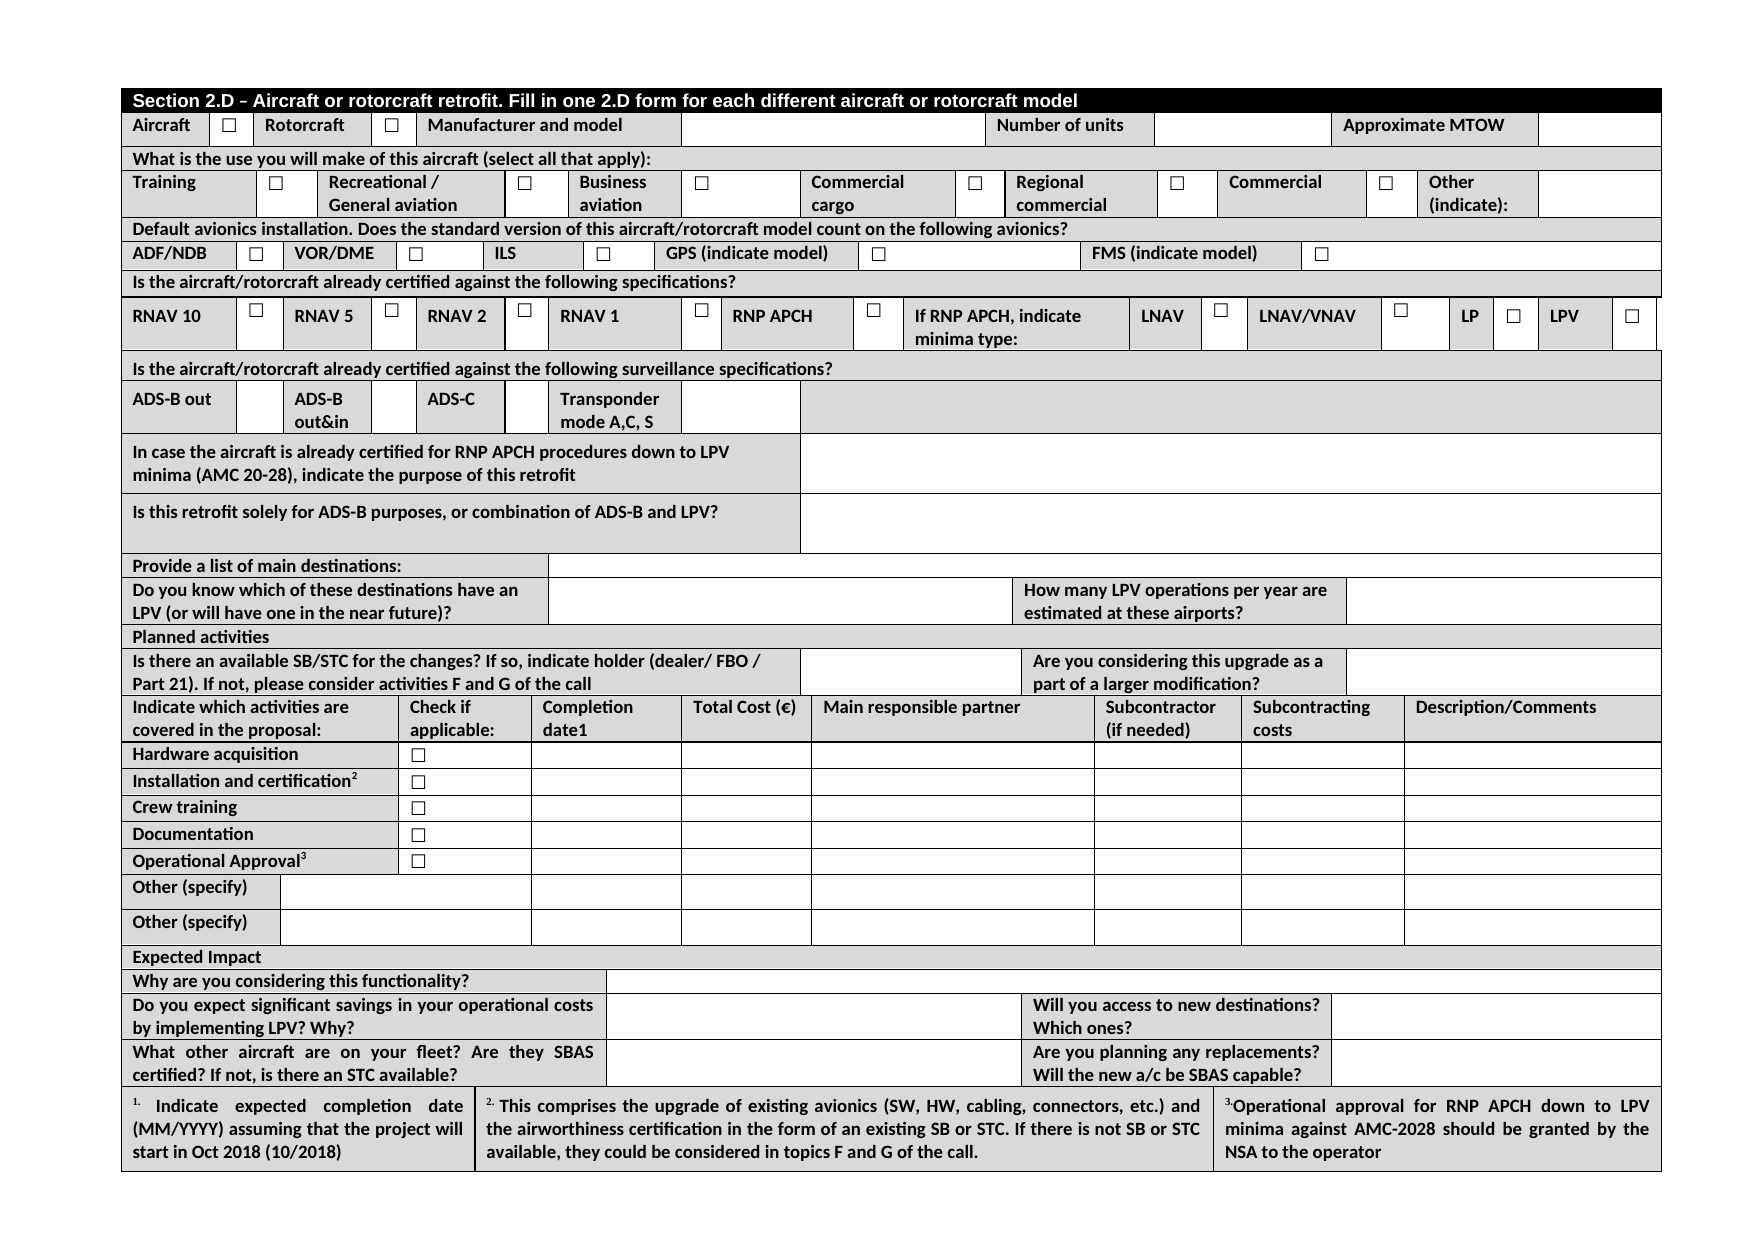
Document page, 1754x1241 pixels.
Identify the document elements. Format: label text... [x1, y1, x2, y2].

table_cell Aircraft [122, 113, 209, 146]
table_cell Description/Comments [1405, 696, 1661, 741]
table_cell Regional commercial [1006, 171, 1157, 217]
table_cell Operational Approval3 [122, 849, 398, 874]
table_cell Provide a list of main destinations: [122, 554, 548, 577]
table_cell [1539, 171, 1661, 217]
table_cell Installation and certification2 [122, 769, 398, 794]
table_cell Is the aircraft/rotorcraft already certified against the following specifications? [122, 271, 1661, 296]
table_cell Recreational / General aviation [318, 171, 504, 217]
table_cell [1405, 769, 1661, 794]
table_cell [1242, 743, 1404, 768]
table_cell [812, 875, 1094, 909]
table_cell [682, 849, 811, 874]
table_cell [812, 849, 1094, 874]
table_cell [532, 822, 681, 848]
table_cell RNP APCH [722, 298, 853, 349]
table_cell [682, 822, 811, 848]
table_cell [1405, 822, 1661, 848]
table_cell ADS-C [417, 381, 504, 433]
table_cell [1405, 743, 1661, 768]
table_cell [532, 875, 681, 909]
table_cell [812, 822, 1094, 848]
table_cell [532, 796, 681, 821]
table_cell [281, 910, 531, 944]
table_cell In case the aircraft is already certified for RNP APCH procedures down to LPV minima (AMC 20-28), indicate the purpose of this retrofit [122, 434, 800, 493]
table_cell Crew training [122, 796, 398, 821]
table_cell 1. Indicate expected completion date (MM/YYYY) assuming that the project will start in Oct 2018 (10/2018) [122, 1087, 474, 1171]
table_cell Completion date1 [532, 696, 681, 741]
table_cell If RNP APCH, indicate minima type: [904, 298, 1129, 349]
table_cell [682, 796, 811, 821]
table_cell Do you know which of these destinations have an LPV (or will have one in the near future)? [122, 578, 548, 624]
table_cell RNAV 10 [122, 298, 236, 349]
table_cell [1332, 994, 1661, 1039]
table_cell Total Cost (€) [682, 696, 811, 741]
table_cell How many LPV operations per year are estimated at these airports? [1013, 578, 1346, 624]
table_cell Do you expect significant savings in your operational costs by implementing LPV? Why? [122, 994, 606, 1039]
table_cell [1405, 875, 1661, 909]
table_cell Main responsible partner [812, 696, 1094, 741]
table_cell Business aviation [569, 171, 681, 217]
table_cell Subcontractor (if needed) [1095, 696, 1241, 741]
table_cell 3.Operational approval for RNP APCH down to LPV minima against AMC-2028 should be granted by the NSA to the operator [1214, 1087, 1661, 1171]
table_cell [1405, 849, 1661, 874]
table_cell [682, 769, 811, 794]
table_cell [682, 910, 811, 944]
table_cell [812, 796, 1094, 821]
table_cell [1155, 113, 1331, 146]
table_cell [1242, 875, 1404, 909]
table_cell Planned activities [122, 625, 1661, 648]
table_cell [1095, 849, 1241, 874]
table_cell RNAV 1 [549, 298, 681, 349]
table_cell LP [1450, 298, 1493, 349]
table_cell [1242, 910, 1404, 944]
table_cell [549, 578, 1012, 624]
table_cell [1095, 822, 1241, 848]
table_cell [1332, 1040, 1661, 1086]
table_cell [1242, 796, 1404, 821]
table_cell [549, 554, 1661, 577]
table_cell VOR/DME [284, 242, 396, 269]
table_cell Other (specify) [122, 875, 280, 909]
table_cell [532, 849, 681, 874]
table_cell Indicate which activities are covered in the proposal: [122, 696, 398, 741]
table_cell [607, 1040, 1021, 1086]
table_cell Rotorcraft [254, 113, 371, 146]
table_cell Is this retrofit solely for ADS-B purposes, or combination of ADS-B and LPV? [122, 494, 800, 553]
table_cell Hardware acquisition [122, 743, 398, 768]
table_cell Commercial [1218, 171, 1366, 217]
table_cell 2. This comprises the upgrade of existing avionics (SW, HW, cabling, connectors, etc.) and the airworthiness certification in the form of an existing SB or STC. If there is not SB or STC available, they could be considered in topics F and G of the call. [476, 1087, 1213, 1171]
table_cell Commercial cargo [801, 171, 955, 217]
table_cell [1095, 769, 1241, 794]
table_cell [801, 381, 1661, 433]
table_cell [1095, 796, 1241, 821]
table_cell ADS-B out&in [284, 381, 371, 433]
table_cell [1405, 796, 1661, 821]
table_cell [506, 381, 548, 433]
table_cell Transponder mode A,C, S [549, 381, 681, 433]
table_cell [682, 875, 811, 909]
table_cell GPS (indicate model) [655, 242, 858, 269]
table_cell LNAV/VNAV [1248, 298, 1381, 349]
table_cell [801, 494, 1661, 553]
table_cell RNAV 5 [284, 298, 371, 349]
table_cell Documentation [122, 822, 398, 848]
table_cell LNAV [1130, 298, 1201, 349]
table_cell [532, 910, 681, 944]
table_cell [682, 113, 985, 146]
table_cell RNAV 2 [417, 298, 504, 349]
table_cell What other aircraft are on your fleet? Are they SBAS certified? If not, is there an STC available? [122, 1040, 606, 1086]
table_cell [1242, 769, 1404, 794]
table_cell Other (indicate): [1418, 171, 1538, 217]
table_cell LPV [1539, 298, 1612, 349]
table_cell Will you access to new destinations? Which ones? [1022, 994, 1331, 1039]
table_cell [1095, 743, 1241, 768]
table_cell ADS-B out [122, 381, 236, 433]
table_cell Is there an available SB/STC for the changes? If so, indicate holder (dealer/ FBO / Part 21). If not, please consider activities F and G of the call [122, 649, 800, 694]
table_cell [1242, 822, 1404, 848]
table_cell Are you planning any replacements? Will the new a/c be SBAS capable? [1022, 1040, 1331, 1086]
table_cell Is the aircraft/rotorcraft already certified against the following surveillance specifications? [122, 351, 1661, 380]
table_cell ADF/NDB [122, 242, 236, 269]
table_cell ILS [484, 242, 583, 269]
table_cell [1347, 578, 1661, 624]
table_cell [1347, 649, 1661, 694]
table_cell [372, 381, 416, 433]
table_cell Why are you considering this functionality? [122, 970, 606, 992]
table_cell Approximate MTOW [1332, 113, 1538, 146]
table_header Section 2.D – Aircraft or rotorcraft retrofit. Fill in one 2.D form for each different aircraft or rotorcraft model [122, 89, 1661, 112]
table_cell [532, 743, 681, 768]
table_cell [1539, 113, 1661, 146]
table_cell [1242, 849, 1404, 874]
table_cell [801, 434, 1661, 493]
table_cell What is the use you will make of this aircraft (select all that apply): [122, 147, 1661, 170]
table_cell [237, 381, 283, 433]
table_cell [532, 769, 681, 794]
table_cell Other (specify) [122, 910, 280, 944]
table_cell Subcontracting costs [1242, 696, 1404, 741]
table_cell Default avionics installation. Does the standard version of this aircraft/rotorcraft model count on the following avionics? [122, 218, 1661, 241]
table_cell [1095, 910, 1241, 944]
table_cell [1095, 875, 1241, 909]
table_cell Are you considering this upgrade as a part of a larger modification? [1022, 649, 1346, 694]
table_cell Expected Impact [122, 946, 1661, 968]
table_cell [281, 875, 531, 909]
table_cell FMS (indicate model) [1081, 242, 1301, 269]
table_cell Number of units [986, 113, 1154, 146]
table_cell [812, 769, 1094, 794]
table_cell [1405, 910, 1661, 944]
table_cell Check if applicable: [399, 696, 531, 741]
table_cell [607, 994, 1021, 1039]
table_cell Manufacturer and model [417, 113, 681, 146]
table_cell [812, 743, 1094, 768]
table_cell [682, 743, 811, 768]
table_cell Training [122, 171, 256, 217]
table_cell [801, 649, 1021, 694]
table_cell [682, 381, 800, 433]
table_cell [607, 970, 1661, 992]
table_cell [812, 910, 1094, 944]
